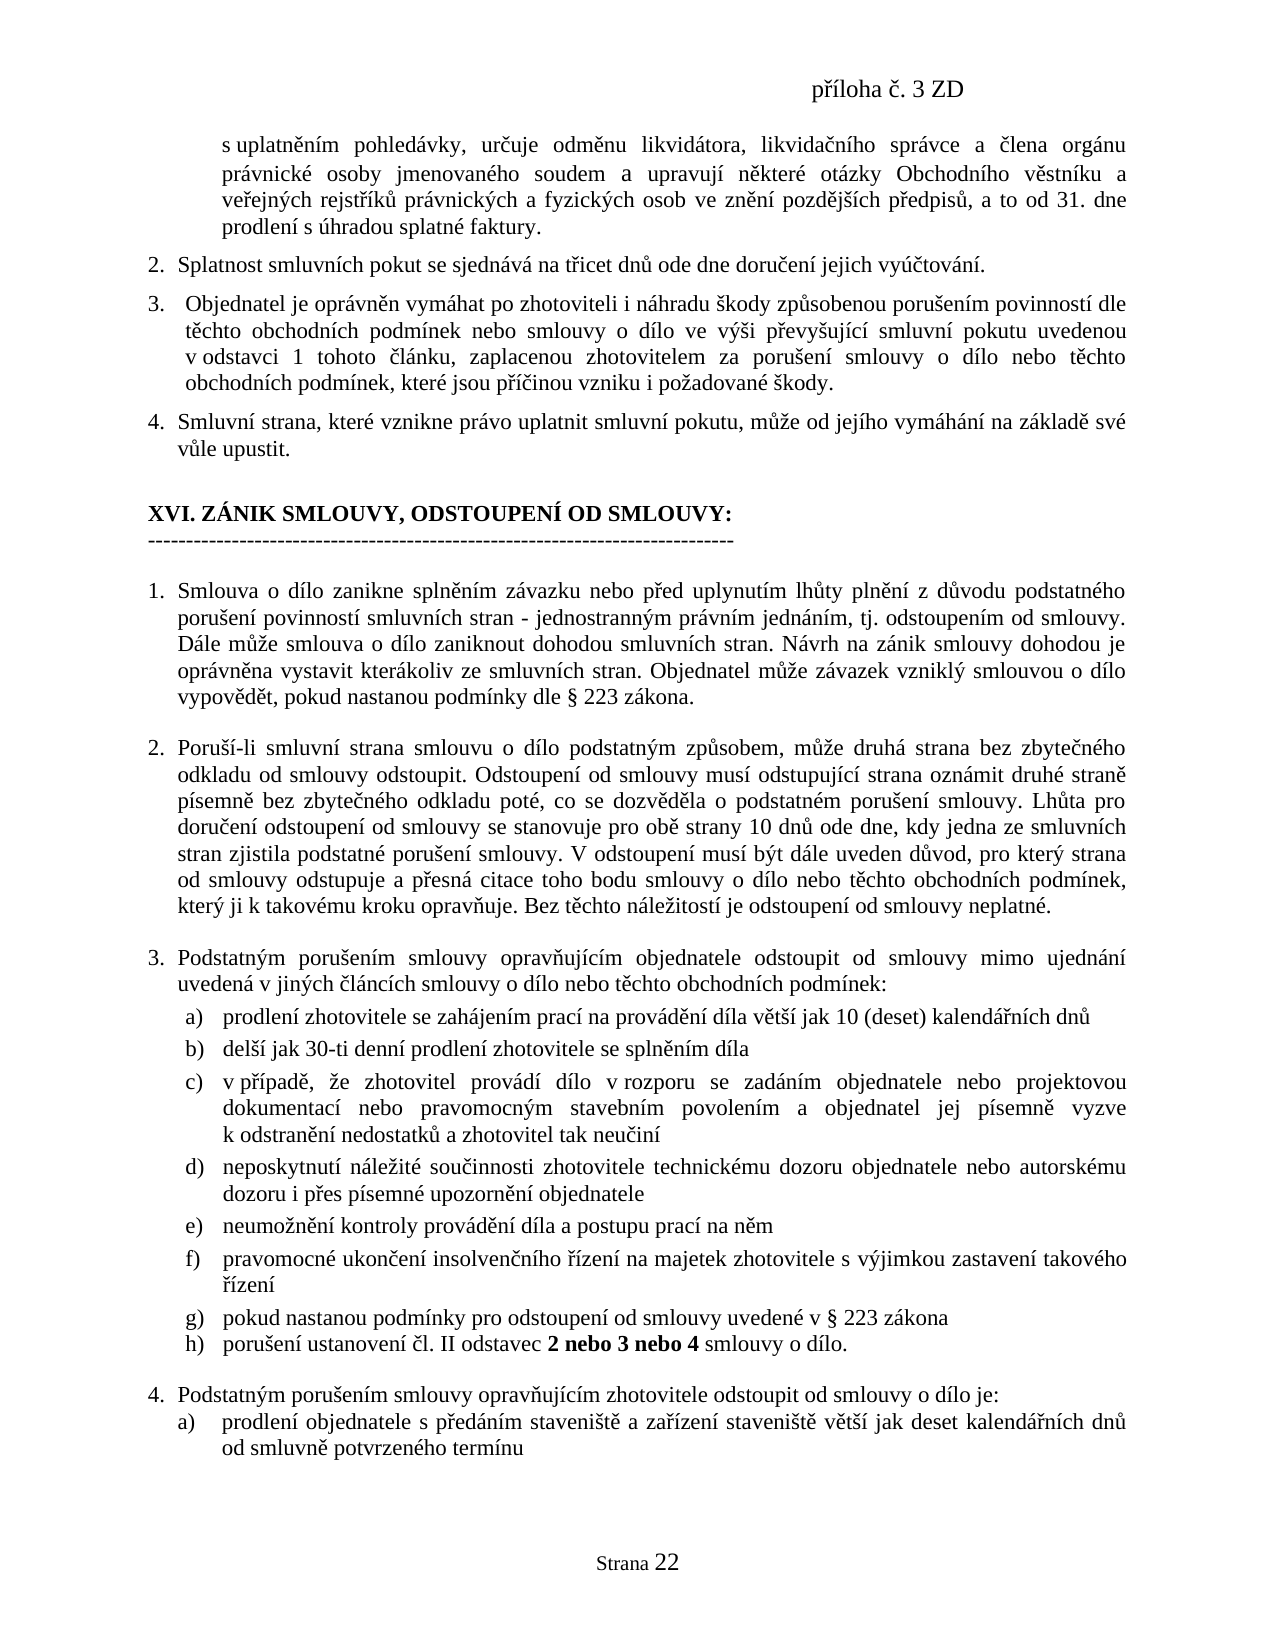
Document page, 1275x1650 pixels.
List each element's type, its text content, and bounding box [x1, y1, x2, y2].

list Podstatným porušením smlouvy opravňujícím zhotovitele odstoupit od smlouvy o dílo je: [148, 1382, 1127, 1408]
text a) prodlení objednatele s předáním staveniště a zařízení staveniště větší jak deset kalendářních dnů od smluvně potvrzeného termínu [177, 1408, 1127, 1461]
list prodlení zhotovitele se zahájením prací na provádění díla větší jak 10 (deset) kalendářních dnů [185, 1003, 1127, 1029]
list porušení ustanovení čl. II odstavec 2 nebo 3 nebo 4 smlouvy o dílo. [185, 1330, 1127, 1357]
list Splatnost smluvních pokut se sjednává na třicet dnů ode dne doručení jejich vyúčtování. [148, 252, 1127, 278]
list delší jak 30-ti denní prodlení zhotovitele se splněním díla [185, 1035, 1127, 1062]
list Smluvní strana, které vznikne právo uplatnit smluvní pokutu, může od jejího vymáhání na základě své vůle upustit. [148, 408, 1127, 461]
list Poruší-li smluvní strana smlouvu o dílo podstatným způsobem, může druhá strana bez zbytečného odkladu od smlouvy odstoupit. Odstoupení od smlouvy musí odstupující strana oznámit druhé straně písemně bez zbytečného odkladu poté, co se dozvěděla o podstatném porušení smlouvy. Lhůta pro doručení odstoupení od smlouvy se stanovuje pro obě strany 10 dnů ode dne, kdy jedna ze smluvních stran zjistila podstatné porušení smlouvy. V odstoupení musí být dále uveden důvod, pro který strana od smlouvy odstupuje a přesná citace toho bodu smlouvy o dílo nebo těchto obchodních podmínek, který ji k takovému kroku opravňuje. Bez těchto náležitostí je odstoupení od smlouvy neplatné. [148, 734, 1127, 919]
list v případě, že zhotovitel provádí dílo v rozporu se zadáním objednatele nebo projektovou dokumentací nebo pravomocným stavebním povolením a objednatel jej písemně vyzve k odstranění nedostatků a zhotovitel tak neučiní [185, 1068, 1127, 1147]
text ----------------------------------------------------------------------------- [148, 526, 1137, 553]
list neposkytnutí náležité součinnosti zhotovitele technickému dozoru objednatele nebo autorskému dozoru i přes písemné upozornění objednatele [185, 1153, 1127, 1206]
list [177, 131, 1127, 239]
text XVI. ZÁNIK SMLOUVY, ODSTOUPENÍ OD SMLOUVY: [148, 500, 1137, 526]
list Podstatným porušením smlouvy opravňujícím objednatele odstoupit od smlouvy mimo ujednání uvedená v jiných článcích smlouvy o dílo nebo těchto obchodních podmínek: [148, 944, 1127, 997]
list Objednatel je oprávněn vymáhat po zhotoviteli i náhradu škody způsobenou porušením povinností dle těchto obchodních podmínek nebo smlouvy o dílo ve výši převyšující smluvní pokutu uvedenou v odstavci 1 tohoto článku, zaplacenou zhotovitelem za porušení smlouvy o dílo nebo těchto obchodních podmínek, které jsou příčinou vzniku i požadované škody. [148, 290, 1127, 396]
list neumožnění kontroly provádění díla a postupu prací na něm [185, 1212, 1127, 1239]
list pokud nastanou podmínky pro odstoupení od smlouvy uvedené v § 223 zákona [185, 1304, 1127, 1330]
list pravomocné ukončení insolvenčního řízení na majetek zhotovitele s výjimkou zastavení takového řízení [185, 1245, 1127, 1298]
list Smlouva o dílo zanikne splněním závazku nebo před uplynutím lhůty plnění z důvodu podstatného porušení povinností smluvních stran - jednostranným právním jednáním, tj. odstoupením od smlouvy. Dále může smlouva o dílo zaniknout dohodou smluvních stran. Návrh na zánik smlouvy dohodou je oprávněna vystavit kterákoliv ze smluvních stran. Objednatel může závazek vzniklý smlouvou o dílo vypovědět, pokud nastanou podmínky dle § 223 zákona. [148, 578, 1127, 709]
